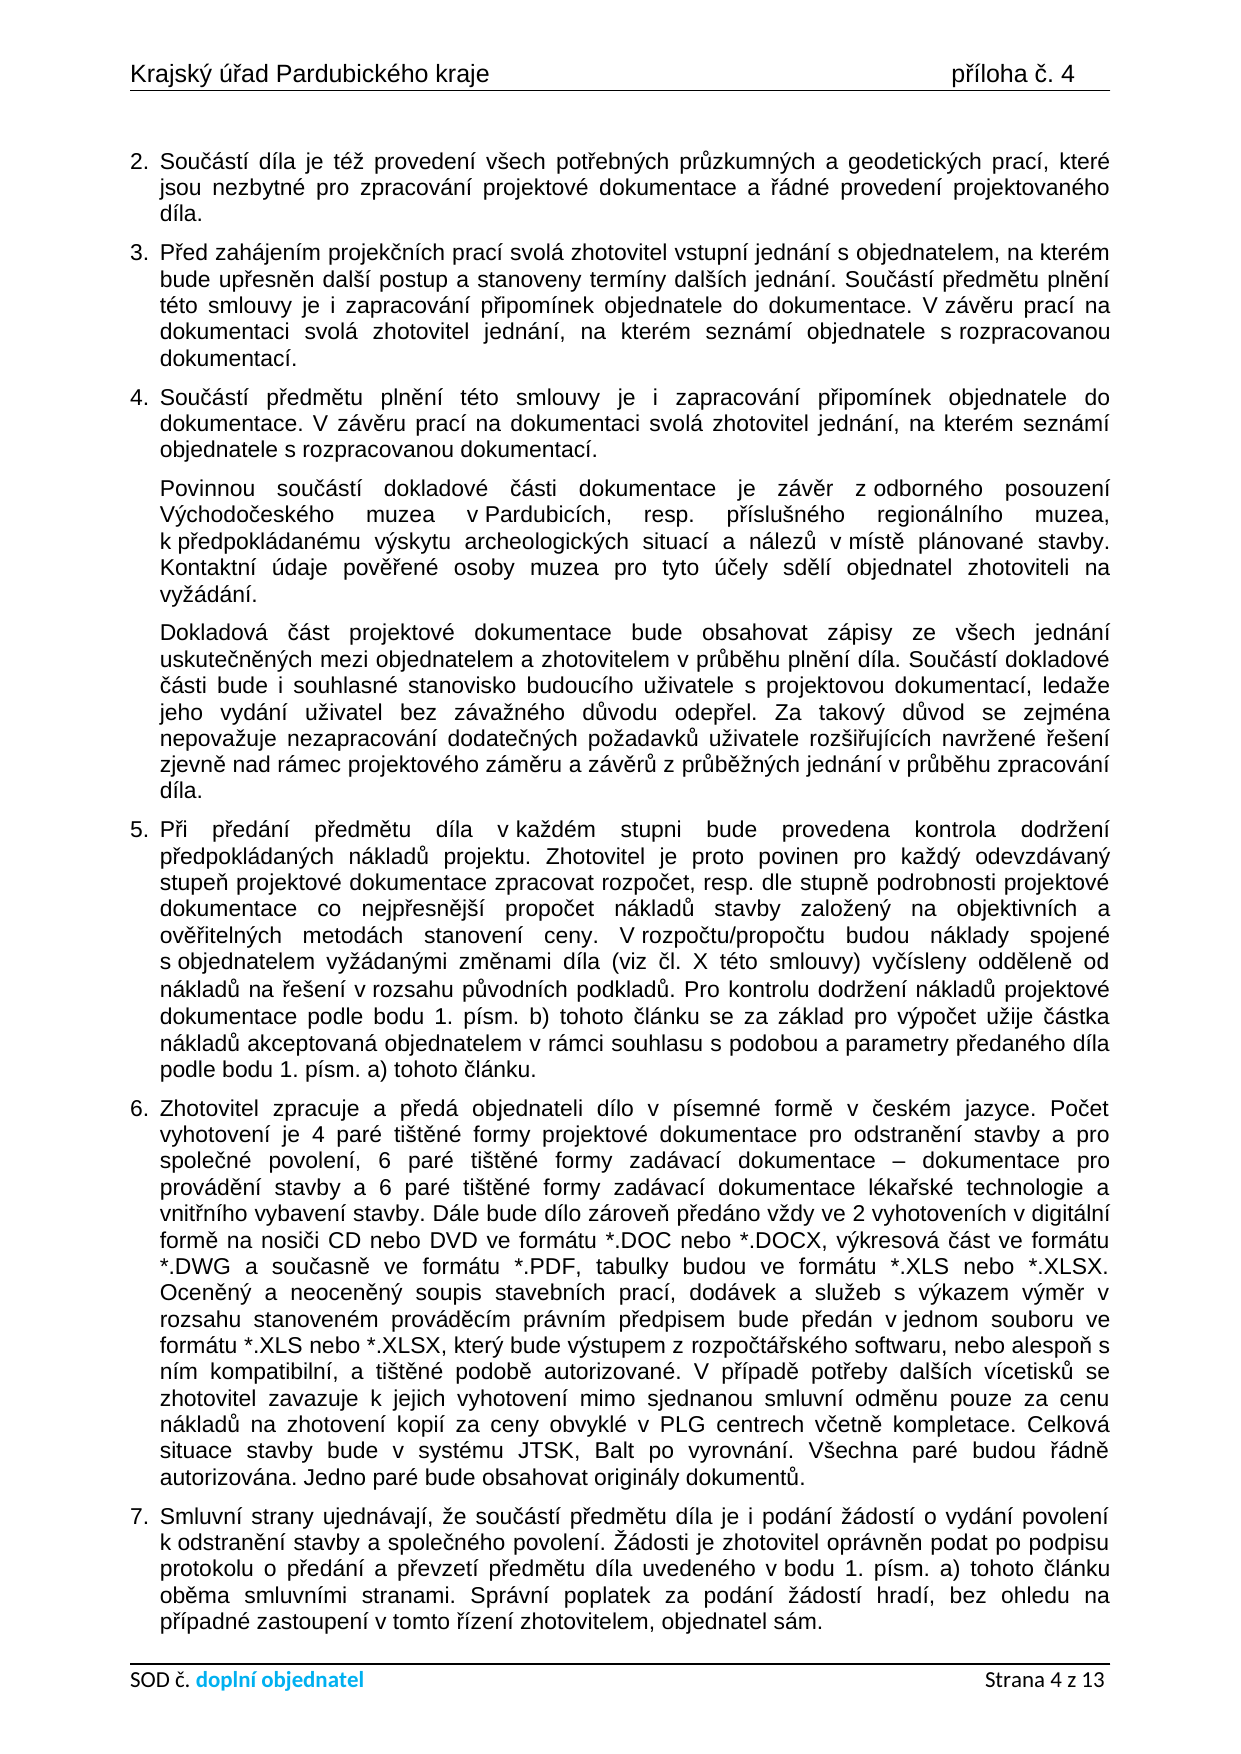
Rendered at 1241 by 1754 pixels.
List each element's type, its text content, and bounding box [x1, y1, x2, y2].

list Smluvní strany ujednávají, že součástí předmětu díla je i podání žádostí o vydání povolení k odstranění stavby a společného povolení. Žádosti je zhotovitel oprávněn podat po podpisu protokolu o předání a převzetí předmětu díla uvedeného v bodu 1. písm. a) tohoto článku oběma smluvními stranami. Správní poplatek za podání žádostí hradí, bez ohledu na případné zastoupení v tomto řízení zhotovitelem, objednatel sám. [130, 1503, 1110, 1634]
list Součástí předmětu plnění této smlouvy je i zapracování připomínek objednatele do dokumentace. V závěru prací na dokumentaci svolá zhotovitel jednání, na kterém seznámí objednatele s rozpracovanou dokumentací. [130, 383, 1110, 463]
list Součástí díla je též provedení všech potřebných průzkumných a geodetických prací, které jsou nezbytné pro zpracování projektové dokumentace a řádné provedení projektovaného díla. [130, 148, 1110, 227]
list Zhotovitel zpracuje a předá objednateli dílo v písemné formě v českém jazyce. Počet vyhotovení je 4 paré tištěné formy projektové dokumentace pro odstranění stavby a pro společné povolení, 6 paré tištěné formy zadávací dokumentace – dokumentace pro provádění stavby a 6 paré tištěné formy zadávací dokumentace lékařské technologie a vnitřního vybavení stavby. Dále bude dílo zároveň předáno vždy ve 2 vyhotoveních v digitální formě na nosiči CD nebo DVD ve formátu *.DOC nebo *.DOCX, výkresová část ve formátu *.DWG a současně ve formátu *.PDF, tabulky budou ve formátu *.XLS nebo *.XLSX. Oceněný a neoceněný soupis stavebních prací, dodávek a služeb s výkazem výměr v rozsahu stanoveném prováděcím právním předpisem bude předán v jednom souboru ve formátu *.XLS nebo *.XLSX, který bude výstupem z rozpočtářského softwaru, nebo alespoň s ním kompatibilní, a tištěné podobě autorizované. V případě potřeby dalších vícetisků se zhotovitel zavazuje k jejich vyhotovení mimo sjednanou smluvní odměnu pouze za cenu nákladů na zhotovení kopií za ceny obvyklé v PLG centrech včetně kompletace. Celková situace stavby bude v systému JTSK, Balt po vyrovnání. Všechna paré budou řádně autorizována. Jedno paré bude obsahovat originály dokumentů. [130, 1095, 1110, 1490]
list Před zahájením projekčních prací svolá zhotovitel vstupní jednání s objednatelem, na kterém bude upřesněn další postup a stanoveny termíny dalších jednání. Součástí předmětu plnění této smlouvy je i zapracování připomínek objednatele do dokumentace. V závěru prací na dokumentaci svolá zhotovitel jednání, na kterém seznámí objednatele s rozpracovanou dokumentací. [130, 239, 1110, 371]
list Při předání předmětu díla v každém stupni bude provedena kontrola dodržení předpokládaných nákladů projektu. Zhotovitel je proto povinen pro každý odevzdávaný stupeň projektové dokumentace zpracovat rozpočet, resp. dle stupně podrobnosti projektové dokumentace co nejpřesnější propočet nákladů stavby založený na objektivních a ověřitelných metodách stanovení ceny. V rozpočtu/propočtu budou náklady spojené s objednatelem vyžádanými změnami díla (viz čl. X této smlouvy) vyčísleny odděleně od nákladů na řešení v rozsahu původních podkladů. Pro kontrolu dodržení nákladů projektové dokumentace podle bodu 1. písm. b) tohoto článku se za základ pro výpočet užije částka nákladů akceptovaná objednatelem v rámci souhlasu s podobou a parametry předaného díla podle bodu 1. písm. a) tohoto článku. [130, 816, 1110, 1082]
text Povinnou součástí dokladové části dokumentace je závěr z odborného posouzení Východočeského muzea v Pardubicích, resp. příslušného regionálního muzea, k předpokládanému výskytu archeologických situací a nálezů v místě plánované stavby. Kontaktní údaje pověřené osoby muzea pro tyto účely sdělí objednatel zhotoviteli na vyžádání. [159, 475, 1110, 607]
text Dokladová část projektové dokumentace bude obsahovat zápisy ze všech jednání uskutečněných mezi objednatelem a zhotovitelem v průběhu plnění díla. Součástí dokladové části bude i souhlasné stanovisko budoucího uživatele s projektovou dokumentací, ledaže jeho vydání uživatel bez závažného důvodu odepřel. Za takový důvod se zejména nepovažuje nezapracování dodatečných požadavků uživatele rozšiřujících navržené řešení zjevně nad rámec projektového záměru a závěrů z průběžných jednání v průběhu zpracování díla. [159, 619, 1110, 804]
